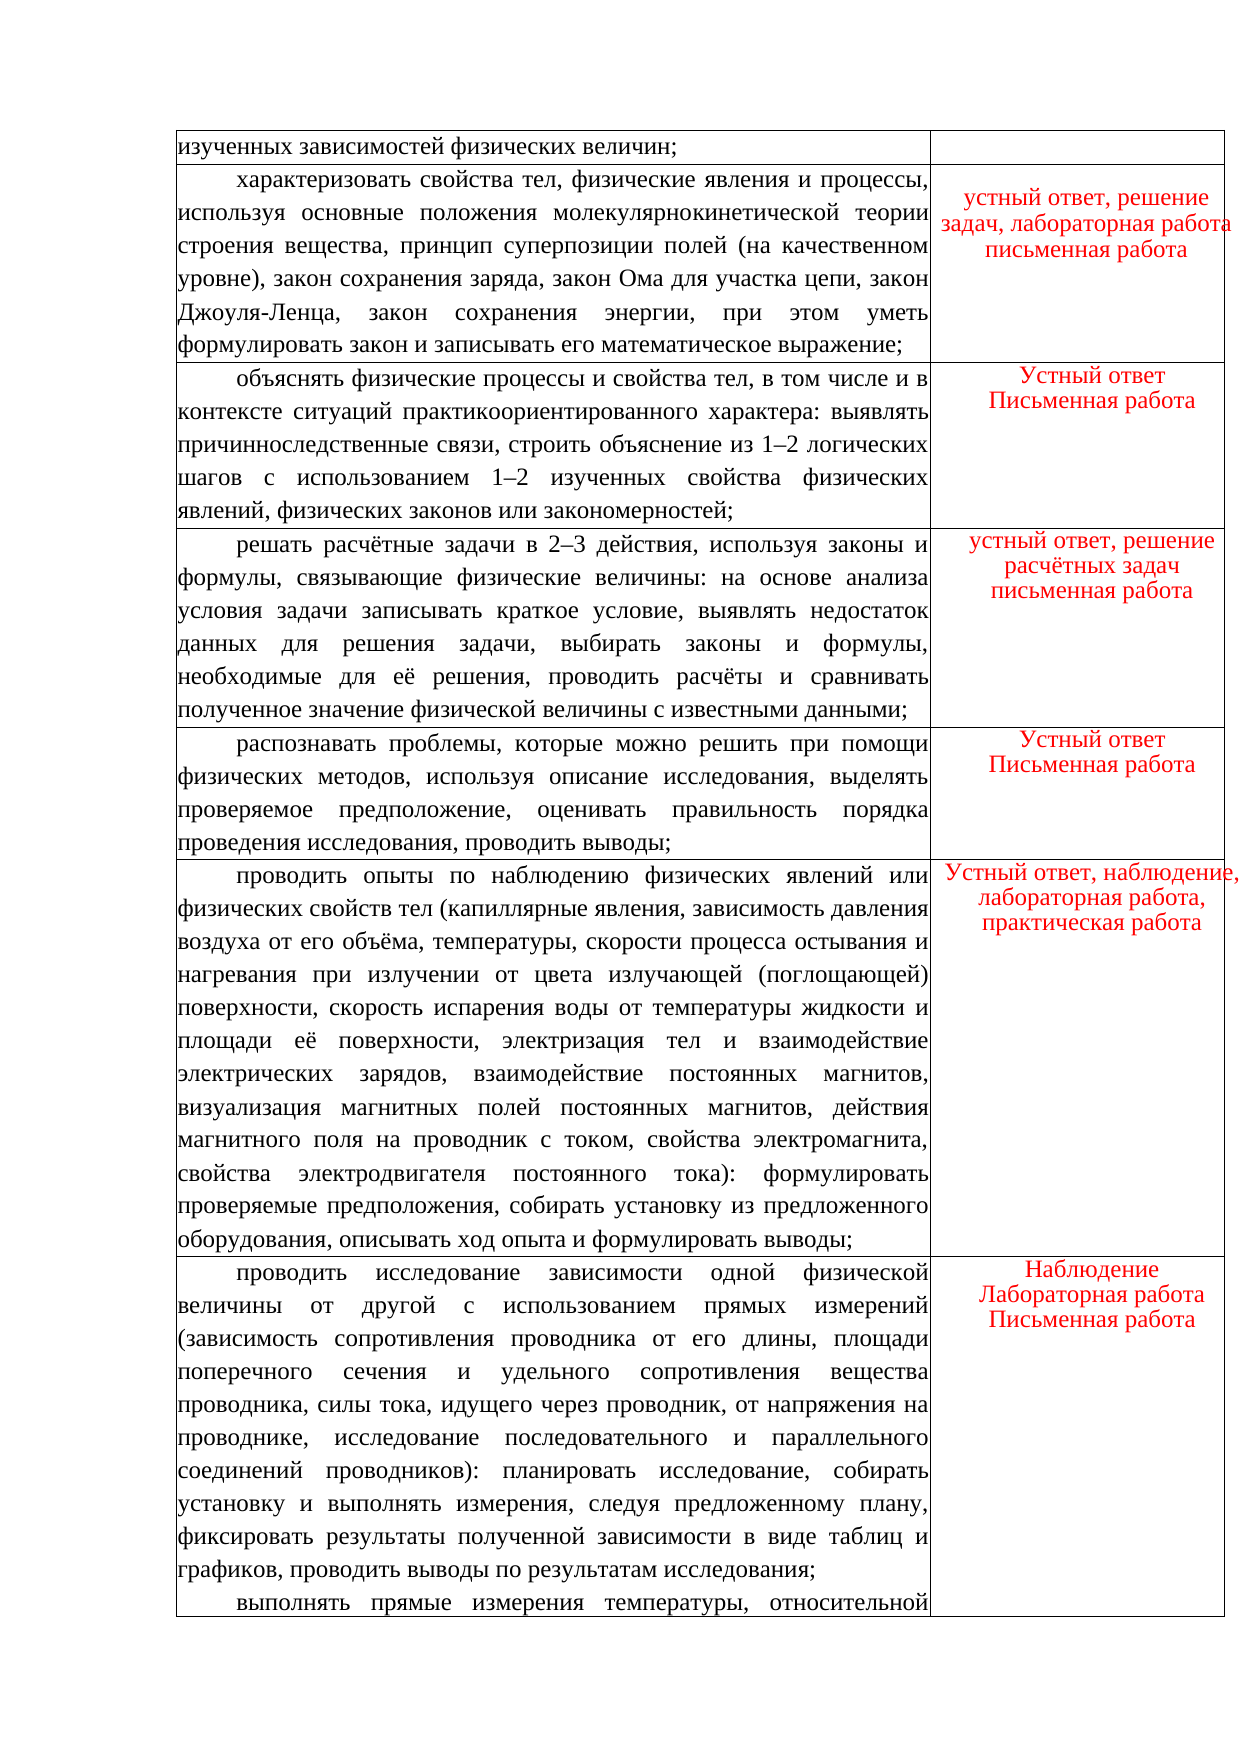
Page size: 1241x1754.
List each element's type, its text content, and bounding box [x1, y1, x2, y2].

table_cell характеризовать свойства тел, физические явления и процессы, используя основные положения молекулярно­кинетической теории строения вещества, принцип суперпозиции полей (на качественном уровне), закон сохранения заряда, закон Ома для участка цепи, закон Джоуля-Ленца, закон сохранения энергии, при этом уметь формулировать закон и записывать его математическое выражение; [177, 165, 930, 362]
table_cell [931, 131, 1224, 163]
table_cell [177, 131, 930, 163]
table_cell распознавать проблемы, которые можно решить при помощи физических методов, используя описание исследования, выделять проверяемое предположение, оценивать правильность порядка проведения исследования, проводить выводы; [177, 728, 930, 859]
table_cell устный ответ, решение расчётных задач письменная работа [931, 529, 1224, 727]
table_cell Устный ответ Письменная работа [931, 728, 1224, 859]
table_cell решать расчётные задачи в 2–3 действия, используя законы и формулы, связывающие физические величины: на основе анализа условия задачи записывать краткое условие, выявлять недостаток данных для решения задачи, выбирать законы и формулы, необходимые для её решения, проводить расчёты и сравнивать полученное значение физической величины с известными данными; [177, 529, 930, 727]
table_cell проводить опыты по наблюдению физических явлений или физических свойств тел (капиллярные явления, зависимость давления воздуха от его объёма, температуры, скорости процесса остывания и нагревания при излучении от цвета излучающей (поглощающей) поверхности, скорость испарения воды от температуры жидкости и площади её поверхности, электризация тел и взаимодействие электрических зарядов, взаимодействие постоянных магнитов, визуализация магнитных полей постоянных магнитов, действия магнитного поля на проводник с током, свойства электромагнита, свойства электродвигателя постоянного тока): формулировать проверяемые предположения, собирать установку из предложенного оборудования, описывать ход опыта и формулировать выводы; [177, 860, 930, 1256]
table_cell объяснять физические процессы и свойства тел, в том числе и в контексте ситуаций практико­ориентированного характера: выявлять причинно­следственные связи, строить объяснение из 1–2 логических шагов с использованием 1–2 изученных свойства физических явлений, физических законов или закономерностей; [177, 363, 930, 528]
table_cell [931, 1257, 1224, 1616]
table_cell Устный ответ Письменная работа [931, 363, 1224, 528]
table_cell устный ответ, решение задач, лабораторная работа письменная работа [931, 165, 1224, 362]
table_cell Устный ответ, наблюдение, лабораторная работа, практическая работа [931, 860, 1224, 1256]
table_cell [177, 1257, 930, 1616]
